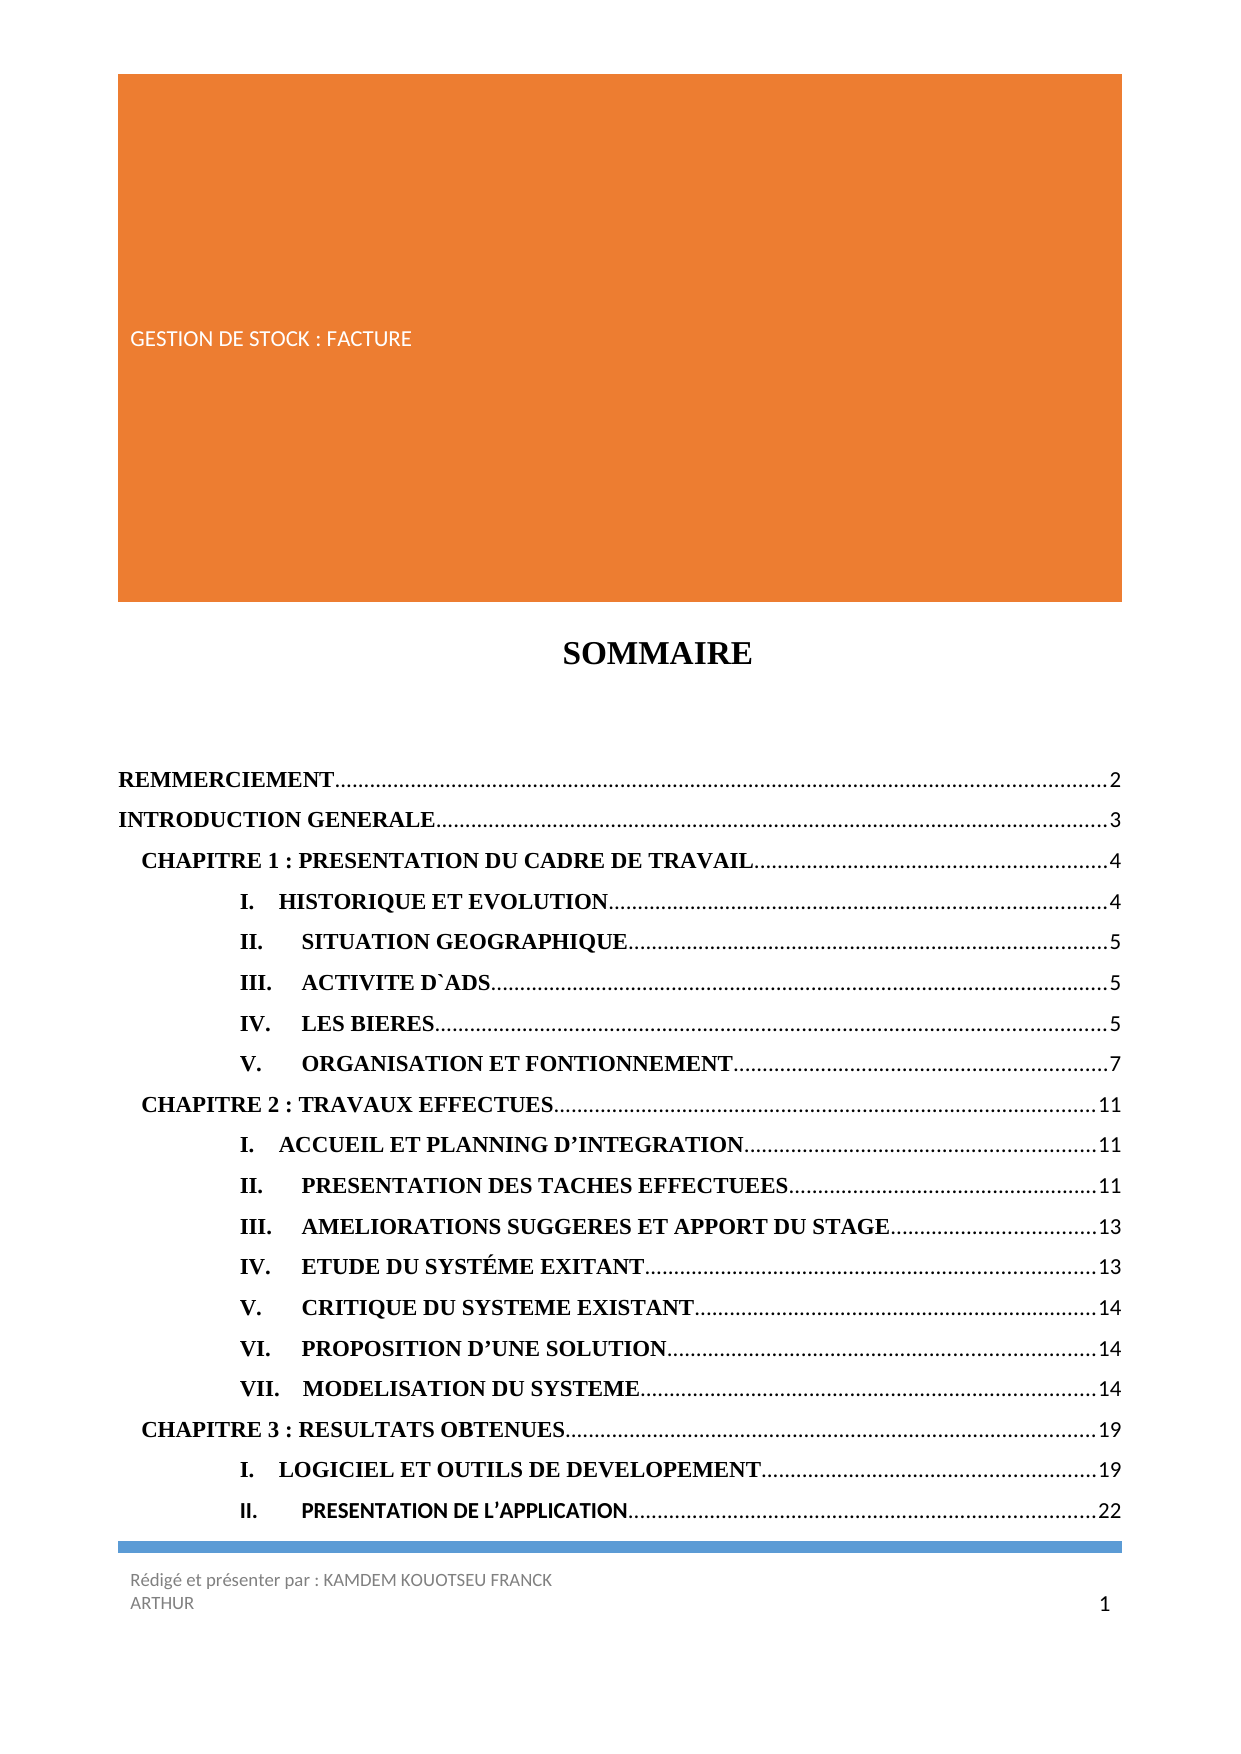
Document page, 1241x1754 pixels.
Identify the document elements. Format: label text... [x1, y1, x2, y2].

list SOMMAIRE [193, 633, 1122, 672]
